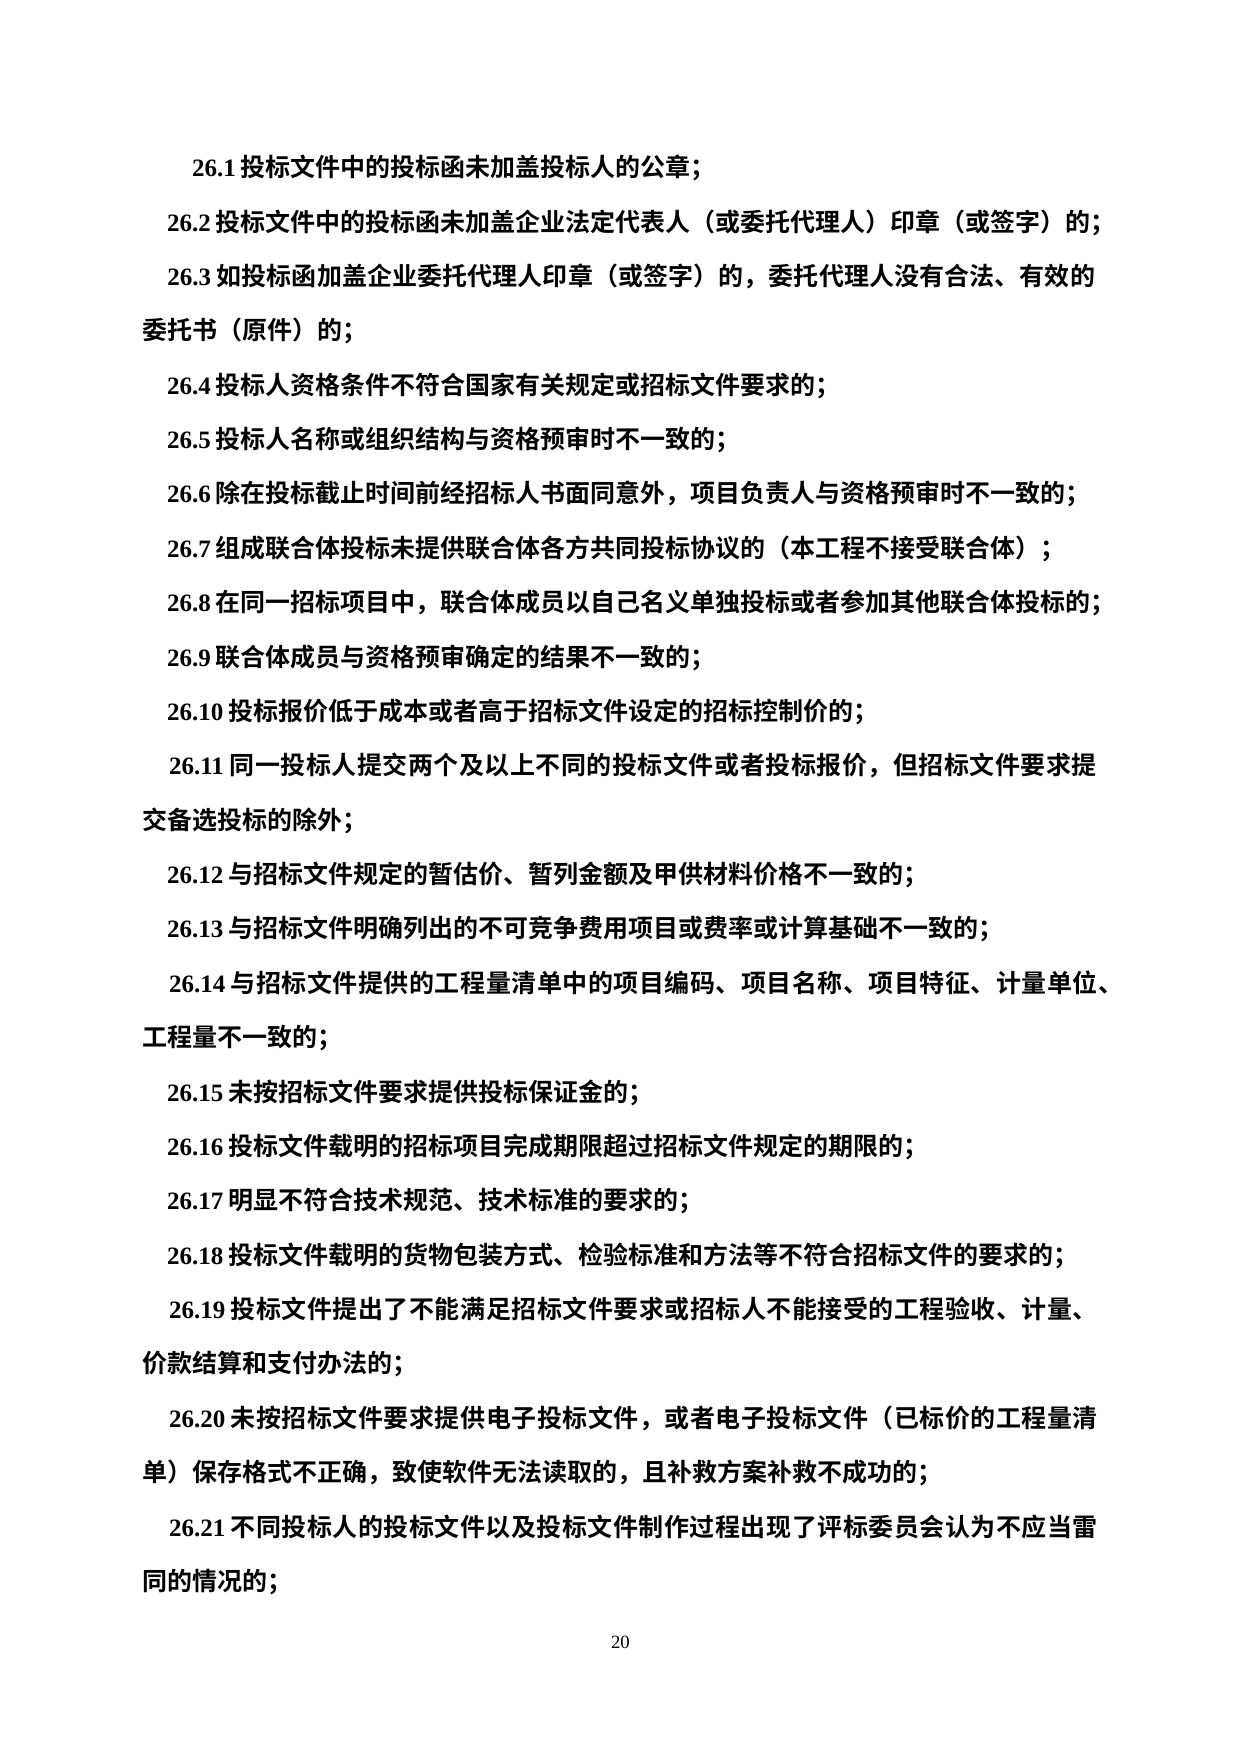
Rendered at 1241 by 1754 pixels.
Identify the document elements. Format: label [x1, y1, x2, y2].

text [142, 148, 1098, 1598]
